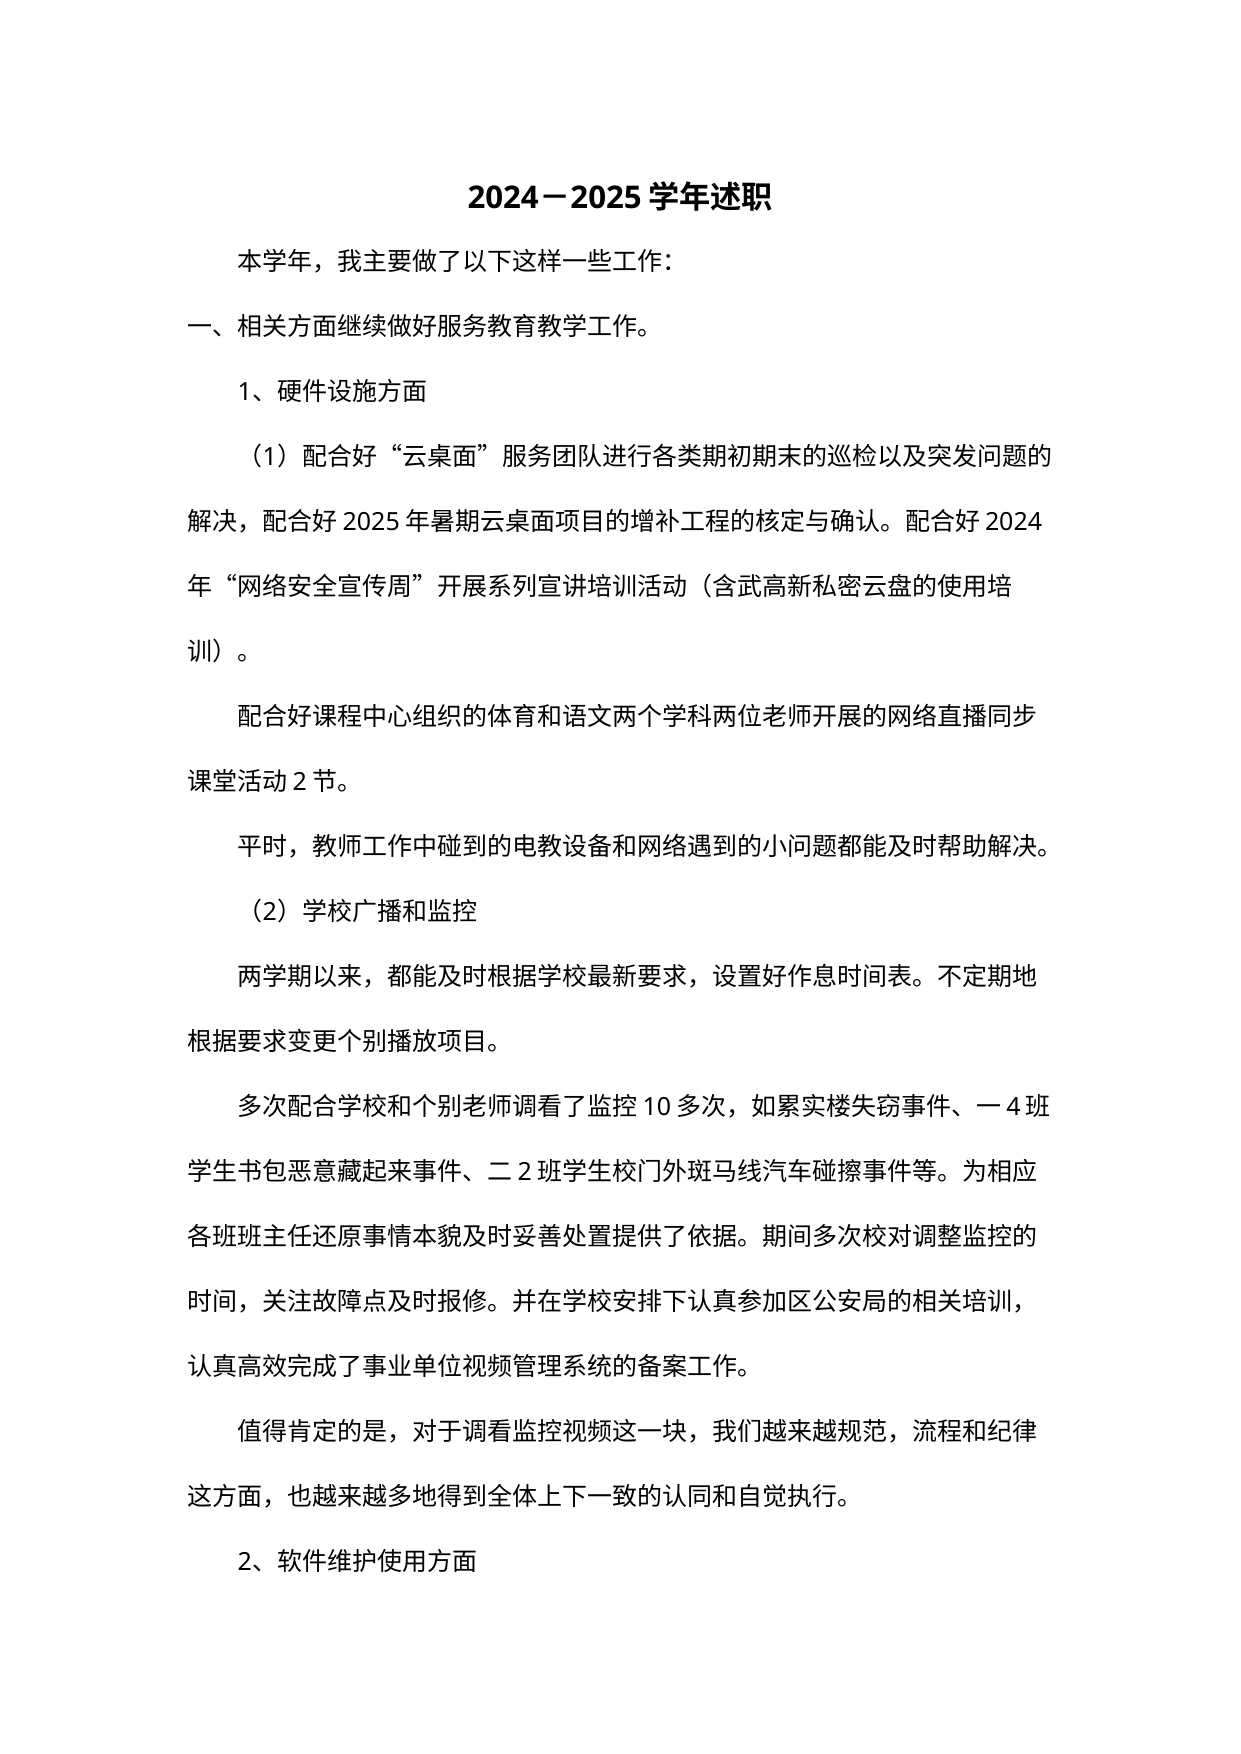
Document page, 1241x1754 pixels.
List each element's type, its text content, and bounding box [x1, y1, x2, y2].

text 本学年，我主要做了以下这样一些工作： [187, 227, 1053, 292]
text 1、硬件设施方面 [187, 357, 1053, 422]
text 2、软件维护使用方面 [187, 1527, 1053, 1592]
text 配合好课程中心组织的体育和语文两个学科两位老师开展的网络直播同步课堂活动2节。 [187, 682, 1053, 812]
text 两学期以来，都能及时根据学校最新要求，设置好作息时间表。不定期地根据要求变更个别播放项目。 [187, 942, 1053, 1072]
text （2）学校广播和监控 [187, 877, 1053, 942]
text 平时，教师工作中碰到的电教设备和网络遇到的小问题都能及时帮助解决。 [187, 812, 1053, 877]
text 多次配合学校和个别老师调看了监控10多次，如累实楼失窃事件、一4班学生书包恶意藏起来事件、二2班学生校门外斑马线汽车碰擦事件等。为相应各班班主任还原事情本貌及时妥善处置提供了依据。期间多次校对调整监控的时间，关注故障点及时报修。并在学校安排下认真参加区公安局的相关培训，认真高效完成了事业单位视频管理系统的备案工作。 [187, 1072, 1053, 1397]
text （1）配合好“云桌面”服务团队进行各类期初期末的巡检以及突发问题的解决，配合好2025年暑期云桌面项目的增补工程的核定与确认。配合好2024年“网络安全宣传周”开展系列宣讲培训活动（含武高新私密云盘的使用培训）。 [187, 422, 1053, 682]
text 一、相关方面继续做好服务教育教学工作。 [187, 292, 1053, 357]
text 2024－2025学年述职 [187, 162, 1053, 227]
text 值得肯定的是，对于调看监控视频这一块，我们越来越规范，流程和纪律这方面，也越来越多地得到全体上下一致的认同和自觉执行。 [187, 1397, 1053, 1527]
